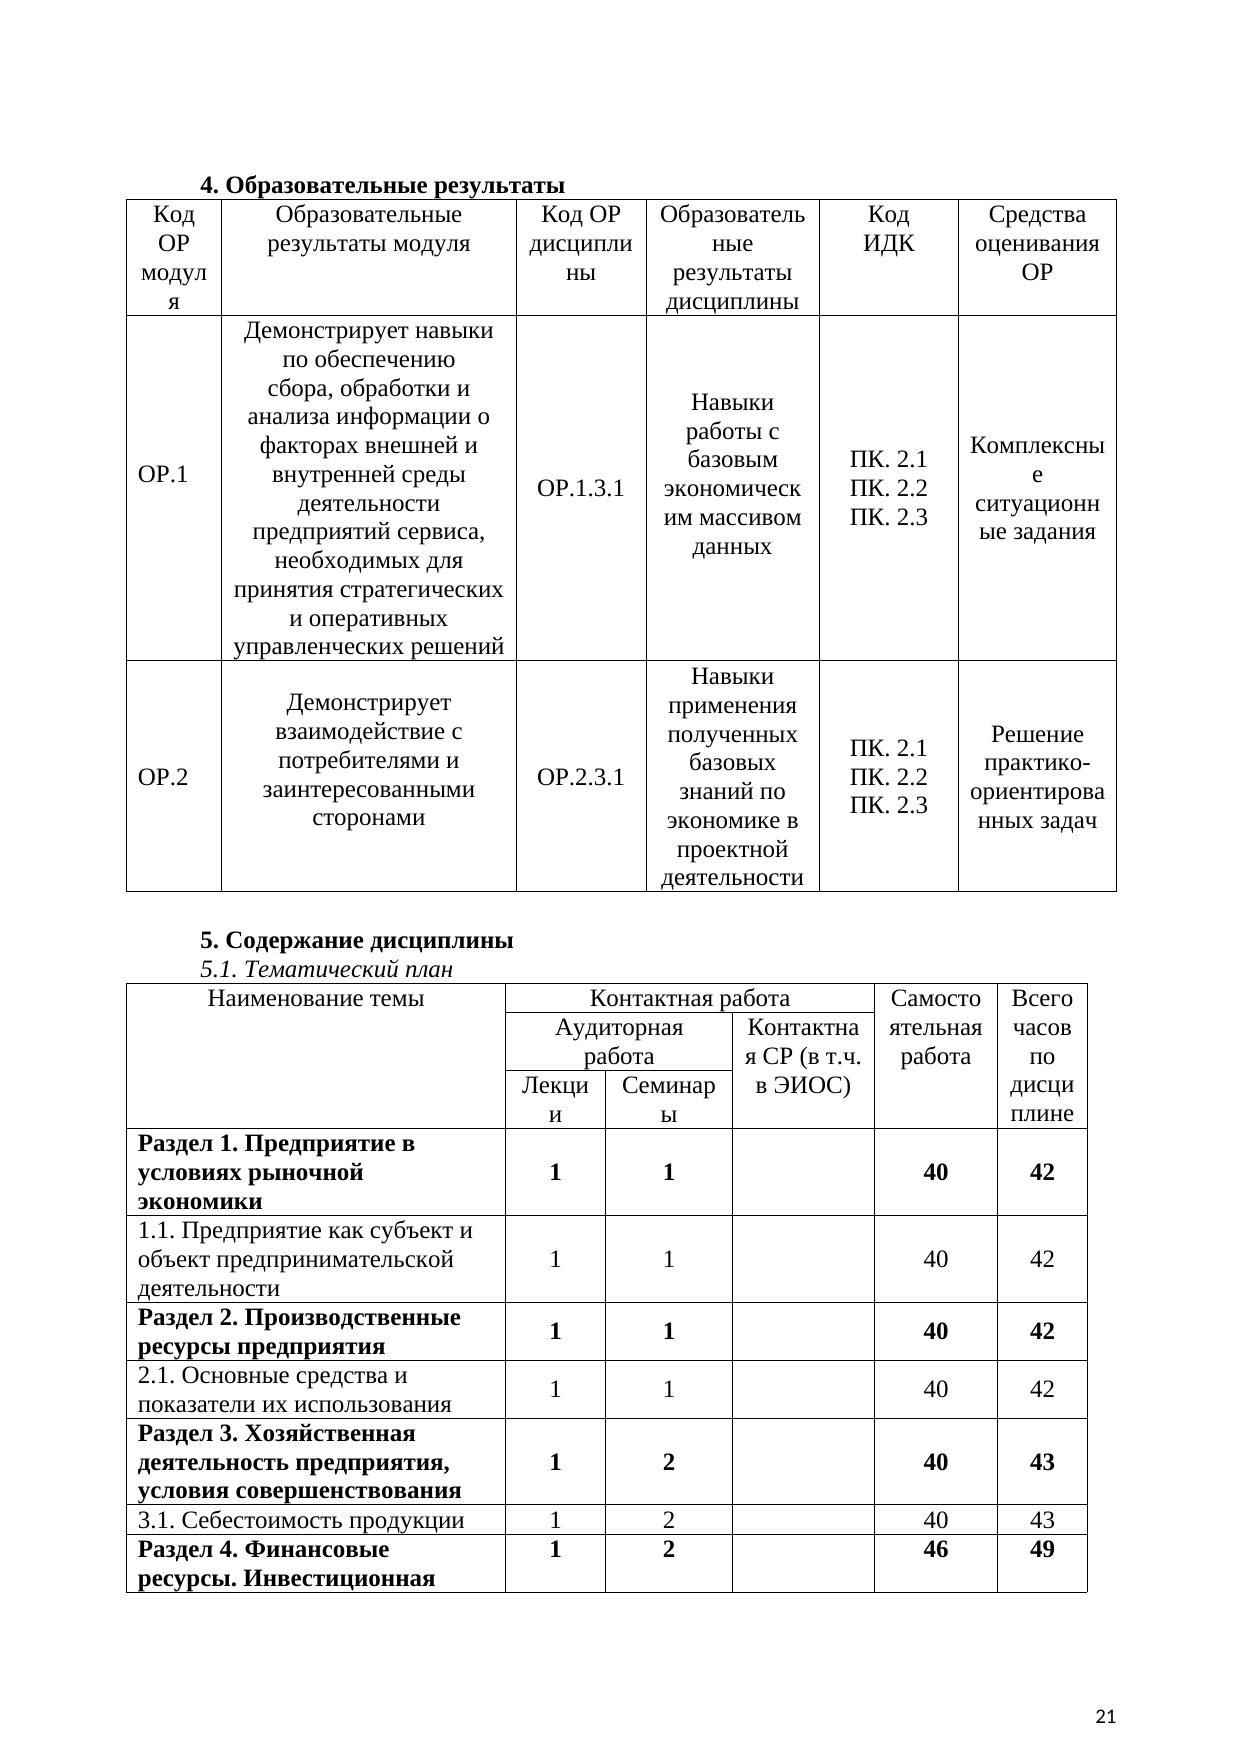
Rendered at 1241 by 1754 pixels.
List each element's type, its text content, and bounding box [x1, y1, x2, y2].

table_cell Навыки применения полученных базовых знаний по экономике в проектной деятельности [647, 661, 819, 891]
table_cell Навыки работы с базовым экономическим массивом данных [647, 316, 819, 660]
table_cell Демонстрирует навыки по обеспечению сбора, обработки и анализа информации о факторах внешней и внутренней среды деятельности предприятий сервиса, необходимых для принятия стратегических и оперативных управленческих решений [222, 316, 516, 660]
table_cell 46 [875, 1535, 997, 1592]
table_cell 1 [506, 1535, 605, 1592]
table_header Средства оценивания ОР [959, 200, 1116, 314]
table_cell 1 [506, 1216, 605, 1302]
table_cell 2.1. Основные средства и показатели их использования [127, 1361, 505, 1418]
table_cell ПК. 2.1 ПК. 2.2 ПК. 2.3 [820, 661, 958, 891]
table_cell [733, 1216, 874, 1302]
table_cell 42 [998, 1129, 1087, 1215]
table_header Образовательные результаты дисциплины [647, 200, 819, 314]
table_cell Демонстрирует взаимодействие с потребителями и заинтересованными сторонами [222, 661, 516, 891]
table_cell 1 [506, 1505, 605, 1534]
table_cell 1 [606, 1216, 732, 1302]
table_cell 1 [506, 1303, 605, 1359]
table_cell 42 [998, 1216, 1087, 1302]
text 5.1. Тематический план [126, 954, 1116, 983]
table_cell Комплексные ситуационные задания [959, 316, 1116, 660]
table_cell Семинары [606, 1071, 732, 1128]
table_header Контактная работа [506, 984, 874, 1012]
table_cell ОР.2.3.1 [517, 661, 646, 891]
table_cell 49 [998, 1535, 1087, 1592]
table_header Наименование темы [127, 984, 505, 1128]
table_cell 2 [606, 1535, 732, 1592]
table_cell [733, 1129, 874, 1215]
table_header Всего часов по дисциплине [998, 984, 1087, 1128]
table_cell Контактная СР (в т.ч. в ЭИОС) [733, 1013, 874, 1128]
table_cell [733, 1419, 874, 1504]
table_cell 43 [998, 1505, 1087, 1534]
table_header Самостоятельная работа [875, 984, 997, 1128]
table_header Образовательные результаты модуля [222, 200, 516, 314]
table_cell Аудиторная работа [506, 1013, 732, 1070]
table_cell Решение практико-ориентированных задач [959, 661, 1116, 891]
table_cell 40 [875, 1361, 997, 1418]
table_cell 2 [606, 1505, 732, 1534]
table_cell 3.1. Себестоимость продукции [127, 1505, 505, 1534]
table_cell 43 [998, 1419, 1087, 1504]
table_cell 1 [506, 1419, 605, 1504]
table_cell ОР.1.3.1 [517, 316, 646, 660]
table_cell 42 [998, 1303, 1087, 1359]
table_cell 40 [875, 1505, 997, 1534]
table_cell 1.1. Предприятие как субъект и объект предпринимательской деятельности [127, 1216, 505, 1302]
table_cell 40 [875, 1216, 997, 1302]
text 5. Содержание дисциплины [126, 925, 1116, 954]
table_cell 40 [875, 1129, 997, 1215]
table_cell Раздел 2. Производственные ресурсы предприятия [127, 1303, 505, 1359]
table_cell 2 [606, 1419, 732, 1504]
table_cell ПК. 2.1 ПК. 2.2 ПК. 2.3 [820, 316, 958, 660]
table_cell 40 [875, 1419, 997, 1504]
table_cell 1 [606, 1303, 732, 1359]
table_cell 42 [998, 1361, 1087, 1418]
table_cell 1 [606, 1361, 732, 1418]
table_cell [733, 1361, 874, 1418]
table_header Код ОР дисциплины [517, 200, 646, 314]
table_cell Лекции [506, 1071, 605, 1128]
table_cell 1 [506, 1129, 605, 1215]
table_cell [127, 1535, 505, 1592]
table_header Код ИДК [820, 200, 958, 314]
table_header Код ОР модуля [127, 200, 221, 314]
table_cell [733, 1535, 874, 1592]
table_cell 40 [875, 1303, 997, 1359]
table_cell ОР.1 [127, 316, 221, 660]
table_cell 1 [606, 1129, 732, 1215]
table_cell [733, 1505, 874, 1534]
text 4. Образовательные результаты [126, 170, 1116, 199]
table_cell [733, 1303, 874, 1359]
table_cell ОР.2 [127, 661, 221, 891]
table_cell Раздел 1. Предприятие в условиях рыночной экономики [127, 1129, 505, 1215]
table_cell Раздел 3. Хозяйственная деятельность предприятия, условия совершенствования [127, 1419, 505, 1504]
table_cell 1 [506, 1361, 605, 1418]
